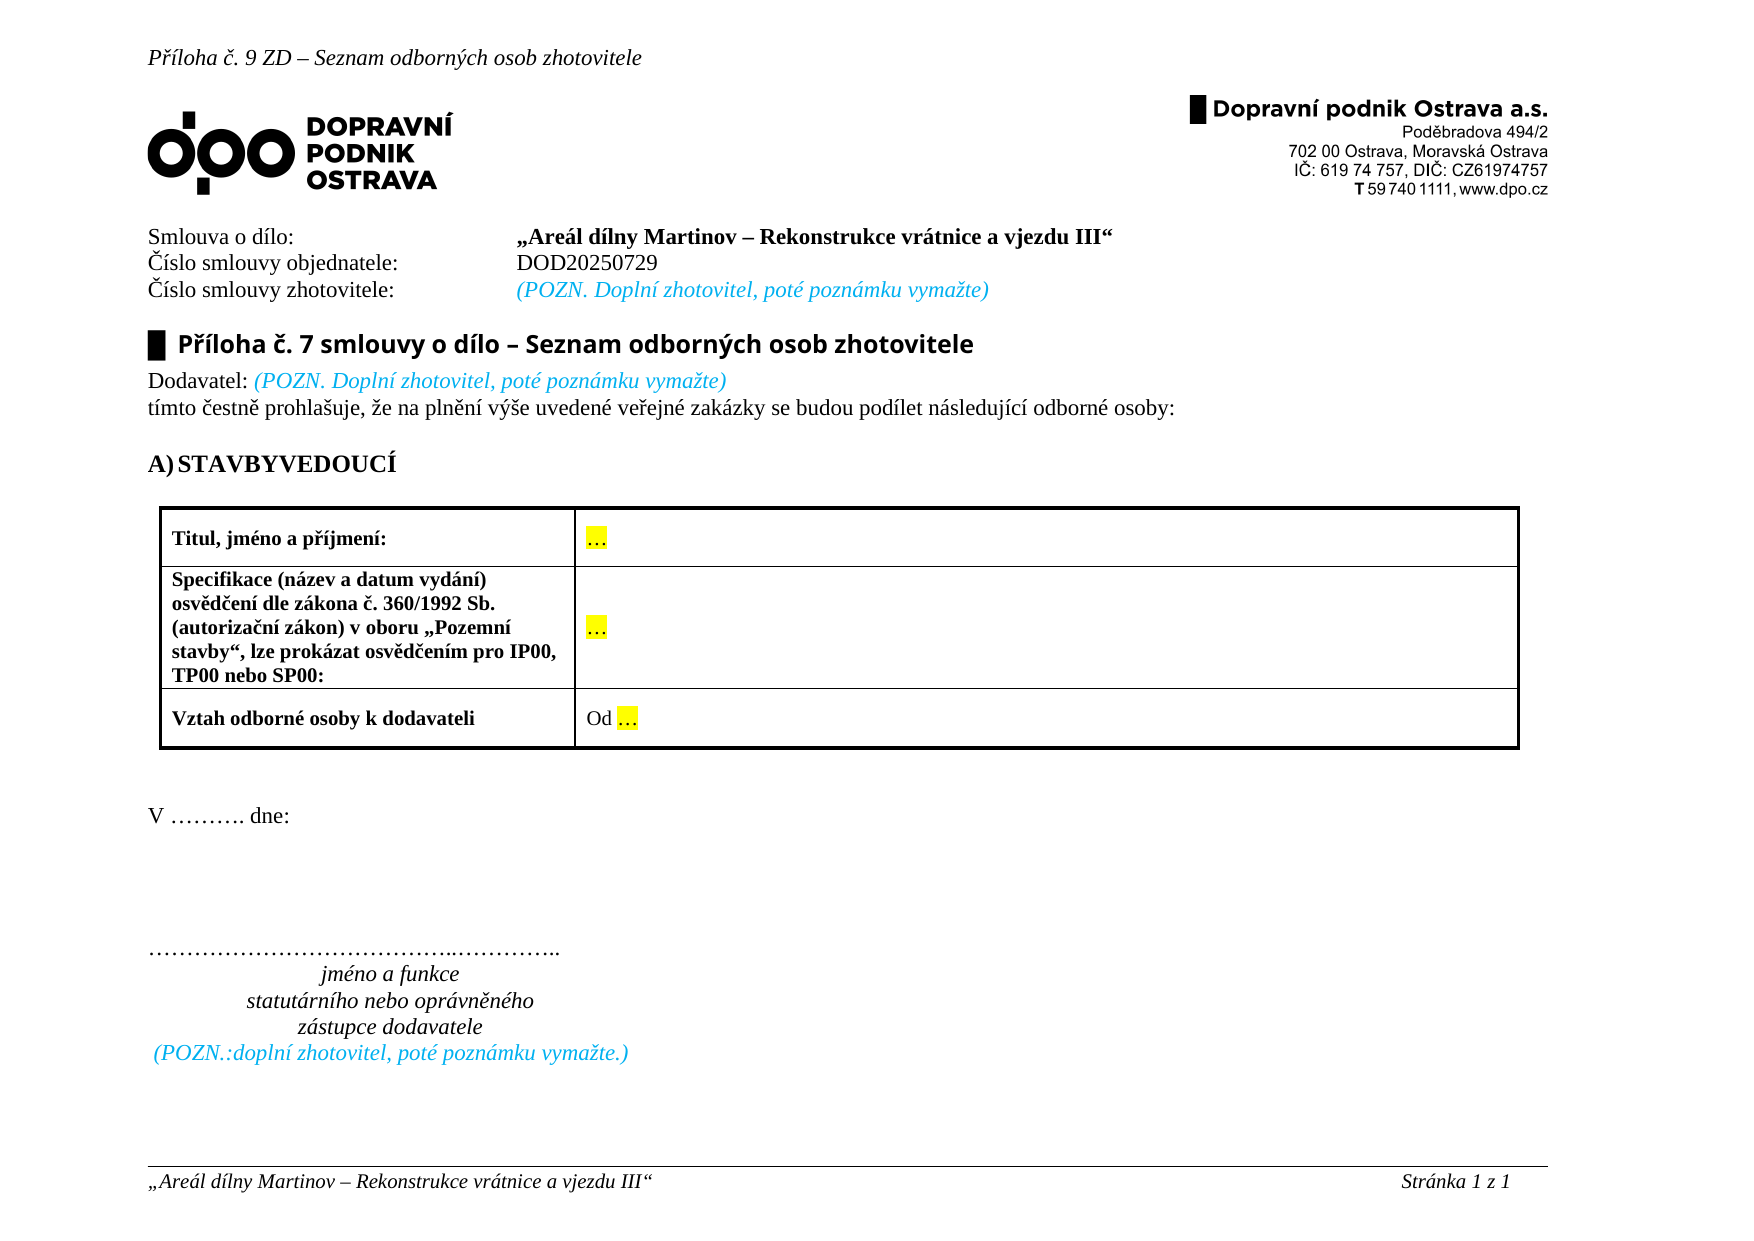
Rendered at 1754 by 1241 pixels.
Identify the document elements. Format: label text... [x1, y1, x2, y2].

table_cell Specifikace (název a datum vydání) osvědčení dle zákona č. 360/1992 Sb. (autorizační zákon) v oboru „Pozemní stavby“, lze prokázat osvědčením pro IP00, TP00 nebo SP00: [162, 567, 574, 687]
text Smlouva o dílo: „Areál dílny Martinov – Rekonstrukce vrátnice a vjezdu III“ [148, 223, 1548, 249]
text Číslo smlouvy zhotovitele: (POZN. Doplní zhotovitel, poté poznámku vymažte) [148, 276, 1548, 302]
subtitle STAVBYVEDOUCÍ [148, 449, 1548, 478]
table_cell … [576, 567, 1517, 687]
subtitle █ Příloha č. 7 smlouvy o dílo – Seznam odborných osob zhotovitele [148, 327, 1548, 361]
text tímto čestně prohlašuje, že na plnění výše uvedené veřejné zakázky se budou podílet následující odborné osoby: [148, 394, 1548, 420]
text (POZN.:doplní zhotovitel, poté poznámku vymažte.) [148, 1039, 1548, 1066]
picture [1189, 95, 1548, 198]
text Dodavatel: (POZN. Doplní zhotovitel, poté poznámku vymažte) [148, 367, 1548, 394]
picture [147, 111, 454, 195]
table_header Titul, jméno a příjmení: [162, 510, 574, 566]
text statutárního nebo oprávněného [148, 987, 635, 1013]
table_cell Od … [576, 689, 1517, 746]
text jméno a funkce [148, 960, 635, 987]
text V ………. dne: [148, 802, 1548, 829]
table_cell Vztah odborné osoby k dodavateli [162, 689, 574, 746]
text zástupce dodavatele [148, 1013, 635, 1039]
text …………………………………..………….. [148, 934, 1548, 960]
table_header … [576, 510, 1517, 566]
text Číslo smlouvy objednatele: DOD20250729 [148, 249, 1548, 276]
